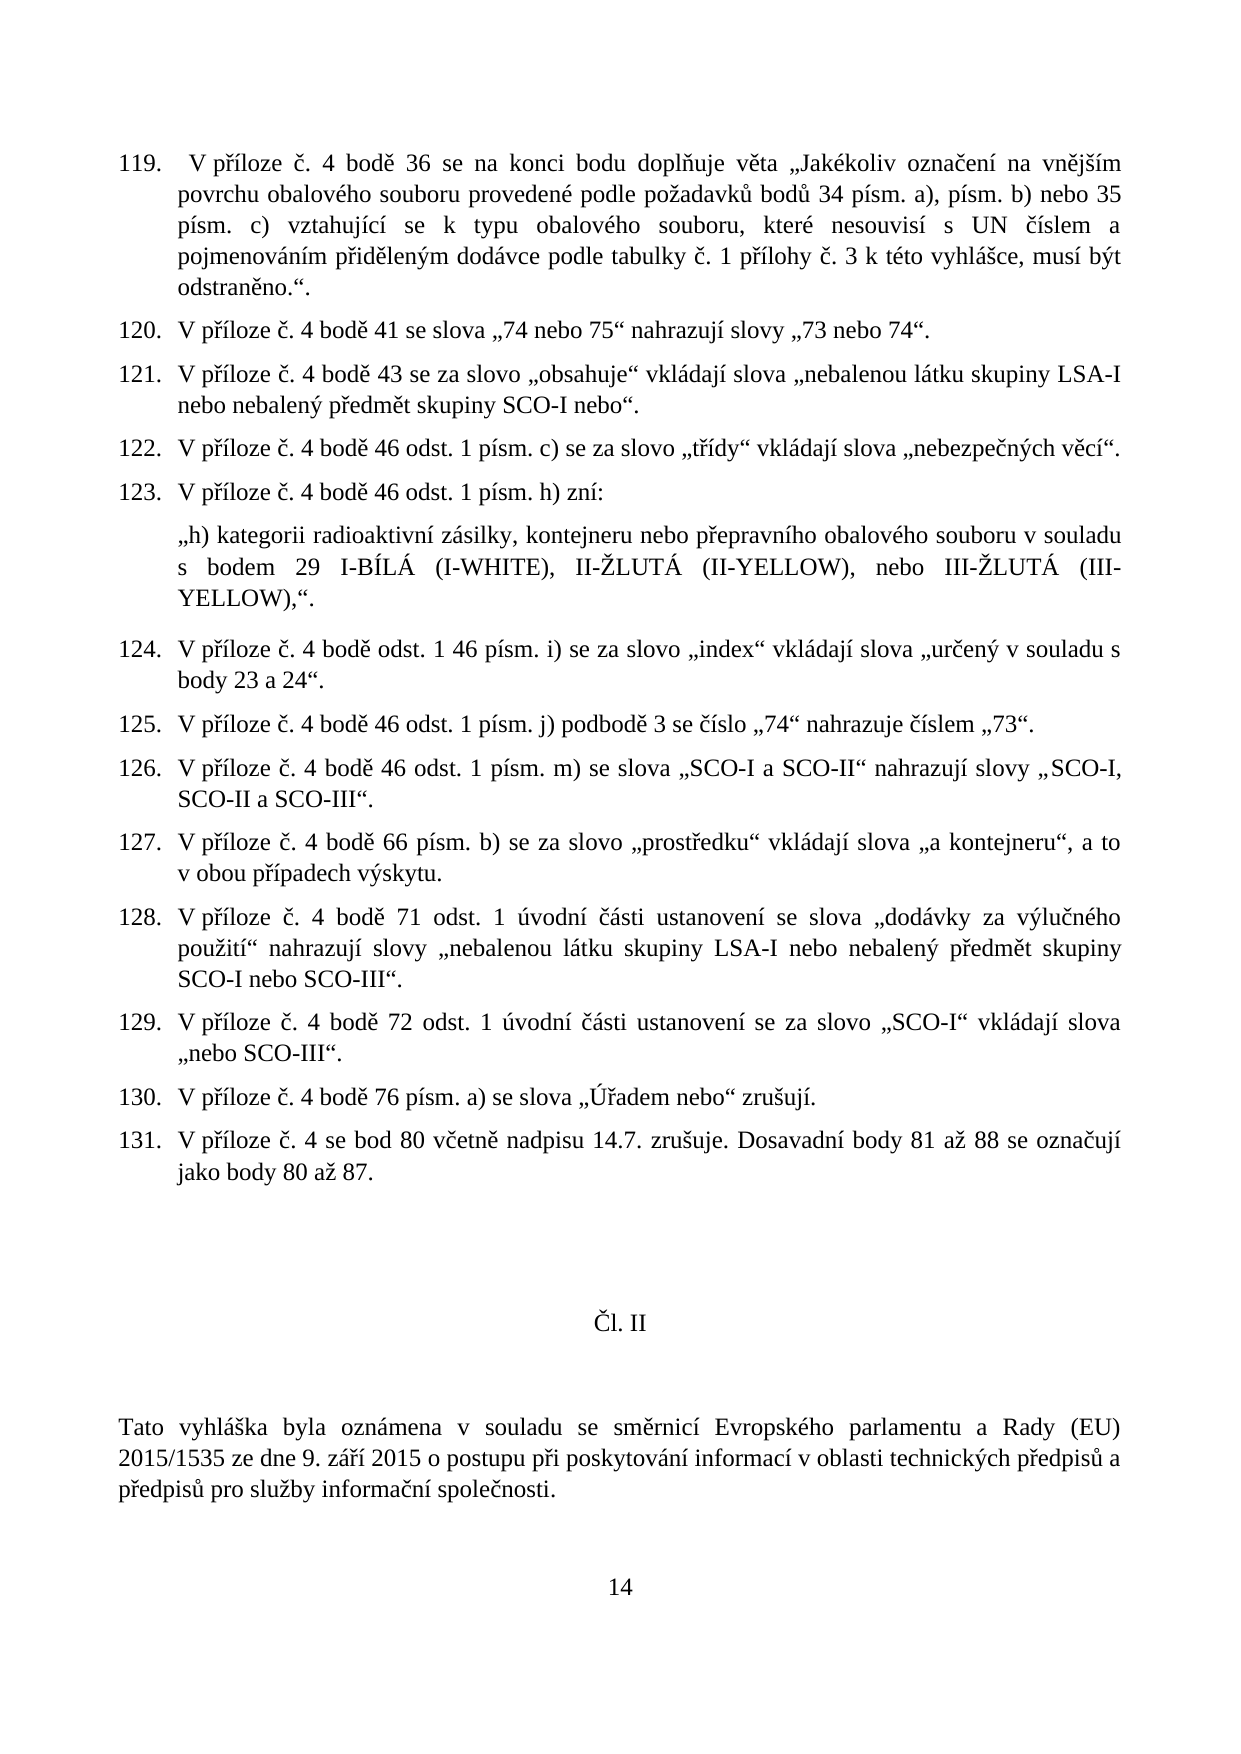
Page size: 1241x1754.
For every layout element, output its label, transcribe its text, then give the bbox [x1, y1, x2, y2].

text V příloze č. 4 bodě 72 odst. 1 úvodní části ustanovení se za slovo „SCO-I“ vkládají slova „nebo SCO-III“. [118, 1007, 1122, 1067]
text „h) kategorii radioaktivní zásilky, kontejneru nebo přepravního obalového souboru v souladu s bodem 29 I-BÍLÁ (I-WHITE), II-ŽLUTÁ (II-YELLOW), nebo III-ŽLUTÁ (III-YELLOW),“. [177, 521, 1122, 611]
text V příloze č. 4 bodě 43 se za slovo „obsahuje“ vkládají slova „nebalenou látku skupiny LSA-I nebo nebalený předmět skupiny SCO-I nebo“. [118, 359, 1122, 419]
text V příloze č. 4 bodě 46 odst. 1 písm. h) zní: [118, 477, 1122, 506]
text V příloze č. 4 bodě 66 písm. b) se za slovo „prostředku“ vkládají slova „a kontejneru“, a to v obou případech výskytu. [118, 827, 1122, 887]
text V příloze č. 4 bodě 76 písm. a) se slova „Úřadem nebo“ zrušují. [118, 1082, 1122, 1111]
text Čl. II [118, 1308, 1122, 1337]
text Tato vyhláška byla oznámena v souladu se směrnicí Evropského parlamentu a Rady (EU) 2015/1535 ze dne 9. září 2015 o postupu při poskytování informací v oblasti technických předpisů a předpisů pro služby informační společnosti. [118, 1412, 1122, 1502]
text V příloze č. 4 bodě 46 odst. 1 písm. c) se za slovo „třídy“ vkládají slova „nebezpečných věcí“. [118, 433, 1122, 462]
text V příloze č. 4 bodě 36 se na konci bodu doplňuje věta „Jakékoliv označení na vnějším povrchu obalového souboru provedené podle požadavků bodů 34 písm. a), písm. b) nebo 35 písm. c) vztahující se k typu obalového souboru, které nesouvisí s UN číslem a pojmenováním přiděleným dodávce podle tabulky č. 1 přílohy č. 3 k této vyhlášce, musí být odstraněno.“. [118, 148, 1122, 301]
text V příloze č. 4 bodě 41 se slova „74 nebo 75“ nahrazují slovy „73 nebo 74“. [118, 315, 1122, 344]
text V příloze č. 4 bodě 46 odst. 1 písm. m) se slova „SCO-I a SCO-II“ nahrazují slovy „SCO-I, SCO-II a SCO-III“. [118, 753, 1122, 812]
text V příloze č. 4 bodě 71 odst. 1 úvodní části ustanovení se slova „dodávky za výlučného použití“ nahrazují slovy „nebalenou látku skupiny LSA-I nebo nebalený předmět skupiny SCO-I nebo SCO-III“. [118, 902, 1122, 993]
text V příloze č. 4 bodě odst. 1 46 písm. i) se za slovo „index“ vkládají slova „určený v souladu s body 23 a 24“. [118, 634, 1122, 694]
text V příloze č. 4 bodě 46 odst. 1 písm. j) podbodě 3 se číslo „74“ nahrazuje číslem „73“. [118, 709, 1122, 738]
text V příloze č. 4 se bod 80 včetně nadpisu 14.7. zrušuje. Dosavadní body 81 až 88 se označují jako body 80 až 87. [118, 1126, 1122, 1185]
